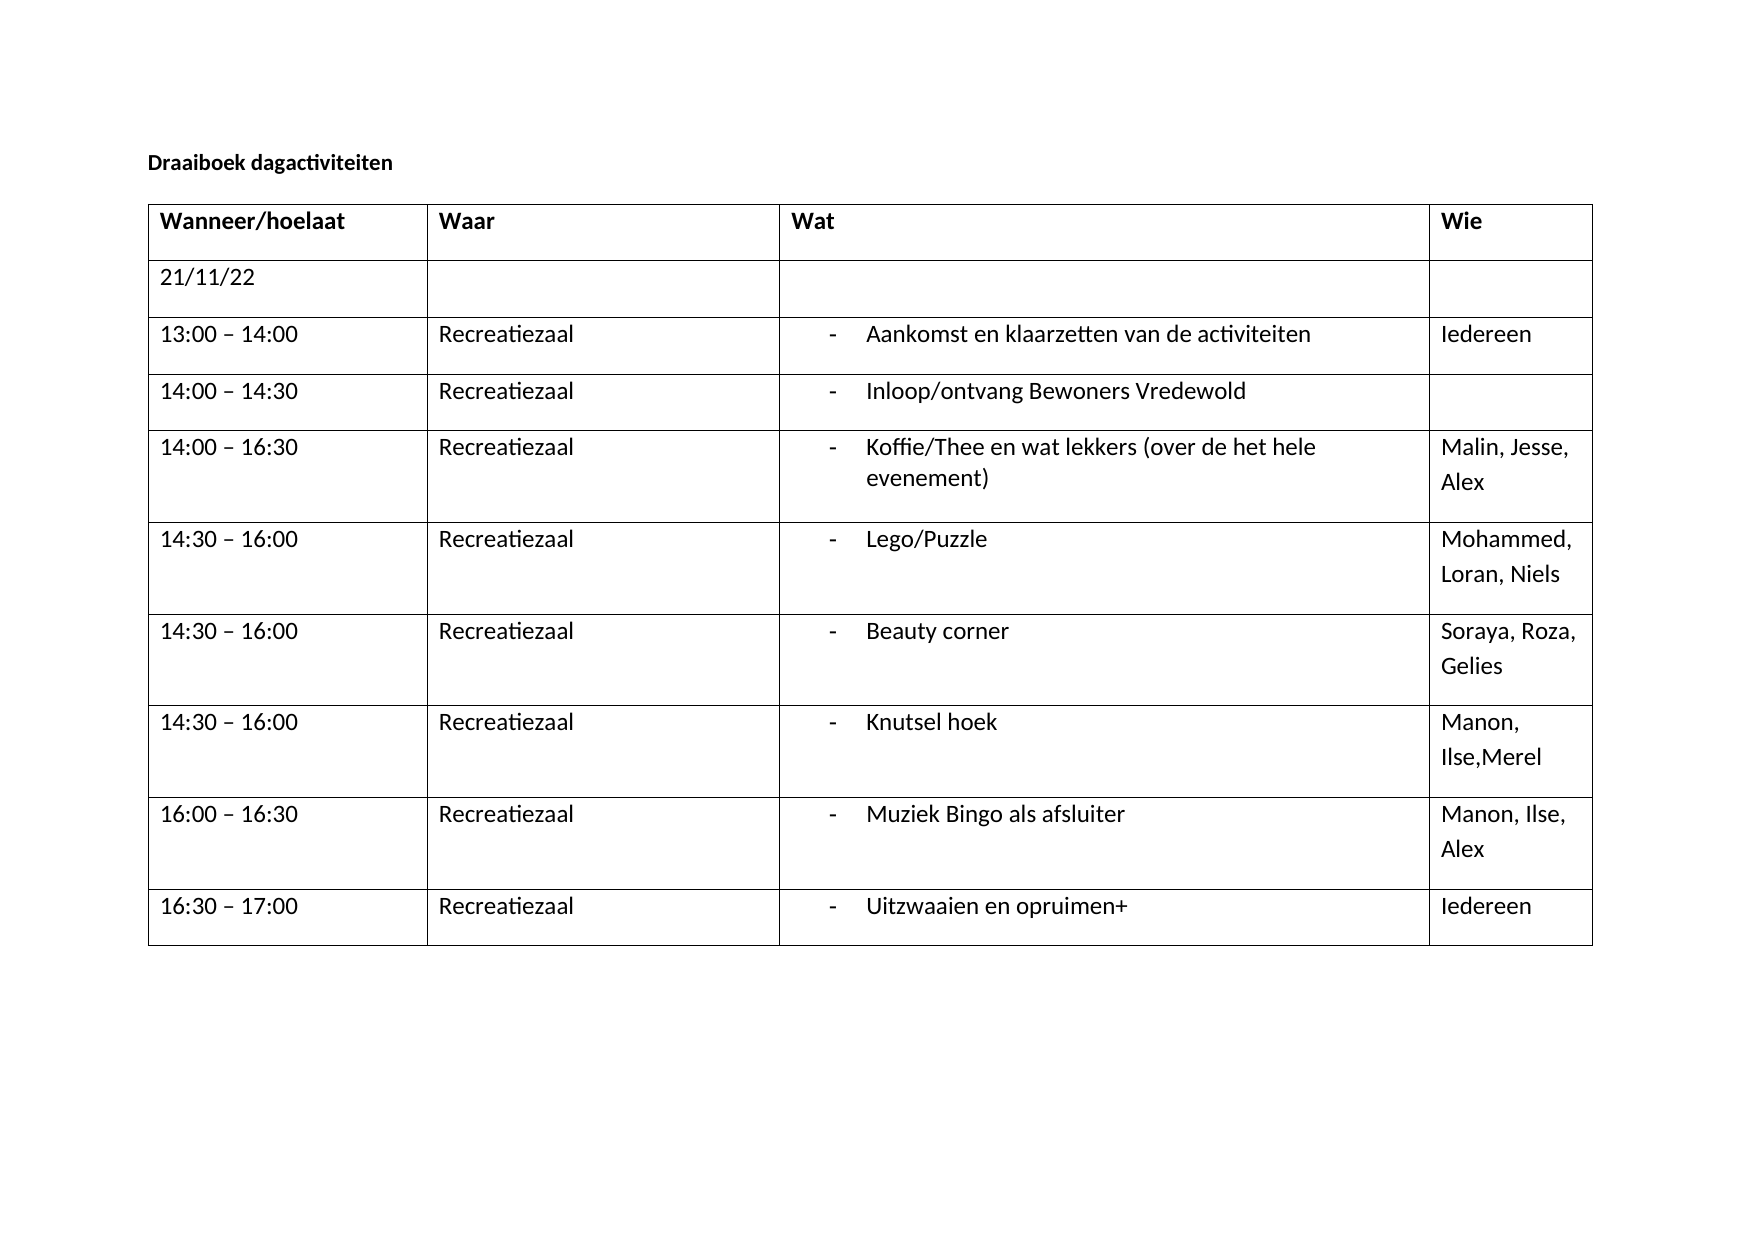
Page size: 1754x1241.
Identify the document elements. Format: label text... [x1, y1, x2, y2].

table_cell Iedereen [1430, 318, 1592, 374]
table_cell Recreatiezaal [428, 431, 779, 522]
table_cell Recreatiezaal [428, 706, 779, 797]
table_cell Recreatiezaal [428, 523, 779, 614]
table_cell [428, 261, 779, 317]
table_header Wat [780, 205, 1429, 260]
table_cell Muziek Bingo als afsluiter [780, 798, 1429, 889]
table_cell Recreatiezaal [428, 375, 779, 430]
table_cell Iedereen [1430, 890, 1592, 945]
table_cell Mohammed, Loran, Niels [1430, 523, 1592, 614]
table_cell 14:30 – 16:00 [149, 523, 427, 614]
table_cell Uitzwaaien en opruimen+ [780, 890, 1429, 945]
table_cell 14:00 – 14:30 [149, 375, 427, 430]
table_cell 14:30 – 16:00 [149, 706, 427, 797]
table_cell 16:30 – 17:00 [149, 890, 427, 945]
text Draaiboek dagactiviteiten [148, 148, 1695, 176]
table_cell 16:00 – 16:30 [149, 798, 427, 889]
table_cell [1430, 261, 1592, 317]
table_cell Soraya, Roza, Gelies [1430, 615, 1592, 705]
table_cell [1430, 375, 1592, 430]
table_cell Inloop/ontvang Bewoners Vredewold [780, 375, 1429, 430]
table_cell Malin, Jesse, Alex [1430, 431, 1592, 522]
table_header Waar [428, 205, 779, 260]
table_cell Recreatiezaal [428, 615, 779, 705]
table_cell Koffie/Thee en wat lekkers (over de het hele evenement) [780, 431, 1429, 522]
table_header Wie [1430, 205, 1592, 260]
table_cell Recreatiezaal [428, 318, 779, 374]
table_cell 14:00 – 16:30 [149, 431, 427, 522]
table_cell Aankomst en klaarzetten van de activiteiten [780, 318, 1429, 374]
table_cell Recreatiezaal [428, 890, 779, 945]
table_cell Manon, Ilse, Alex [1430, 798, 1592, 889]
table_cell Recreatiezaal [428, 798, 779, 889]
table_cell Lego/Puzzle [780, 523, 1429, 614]
table_header Wanneer/hoelaat [149, 205, 427, 260]
table_cell 13:00 – 14:00 [149, 318, 427, 374]
table_cell Knutsel hoek [780, 706, 1429, 797]
table_cell Beauty corner [780, 615, 1429, 705]
table_cell Manon, Ilse,Merel [1430, 706, 1592, 797]
table_cell 21/11/22 [149, 261, 427, 317]
table_cell [780, 261, 1429, 317]
table_cell 14:30 – 16:00 [149, 615, 427, 705]
